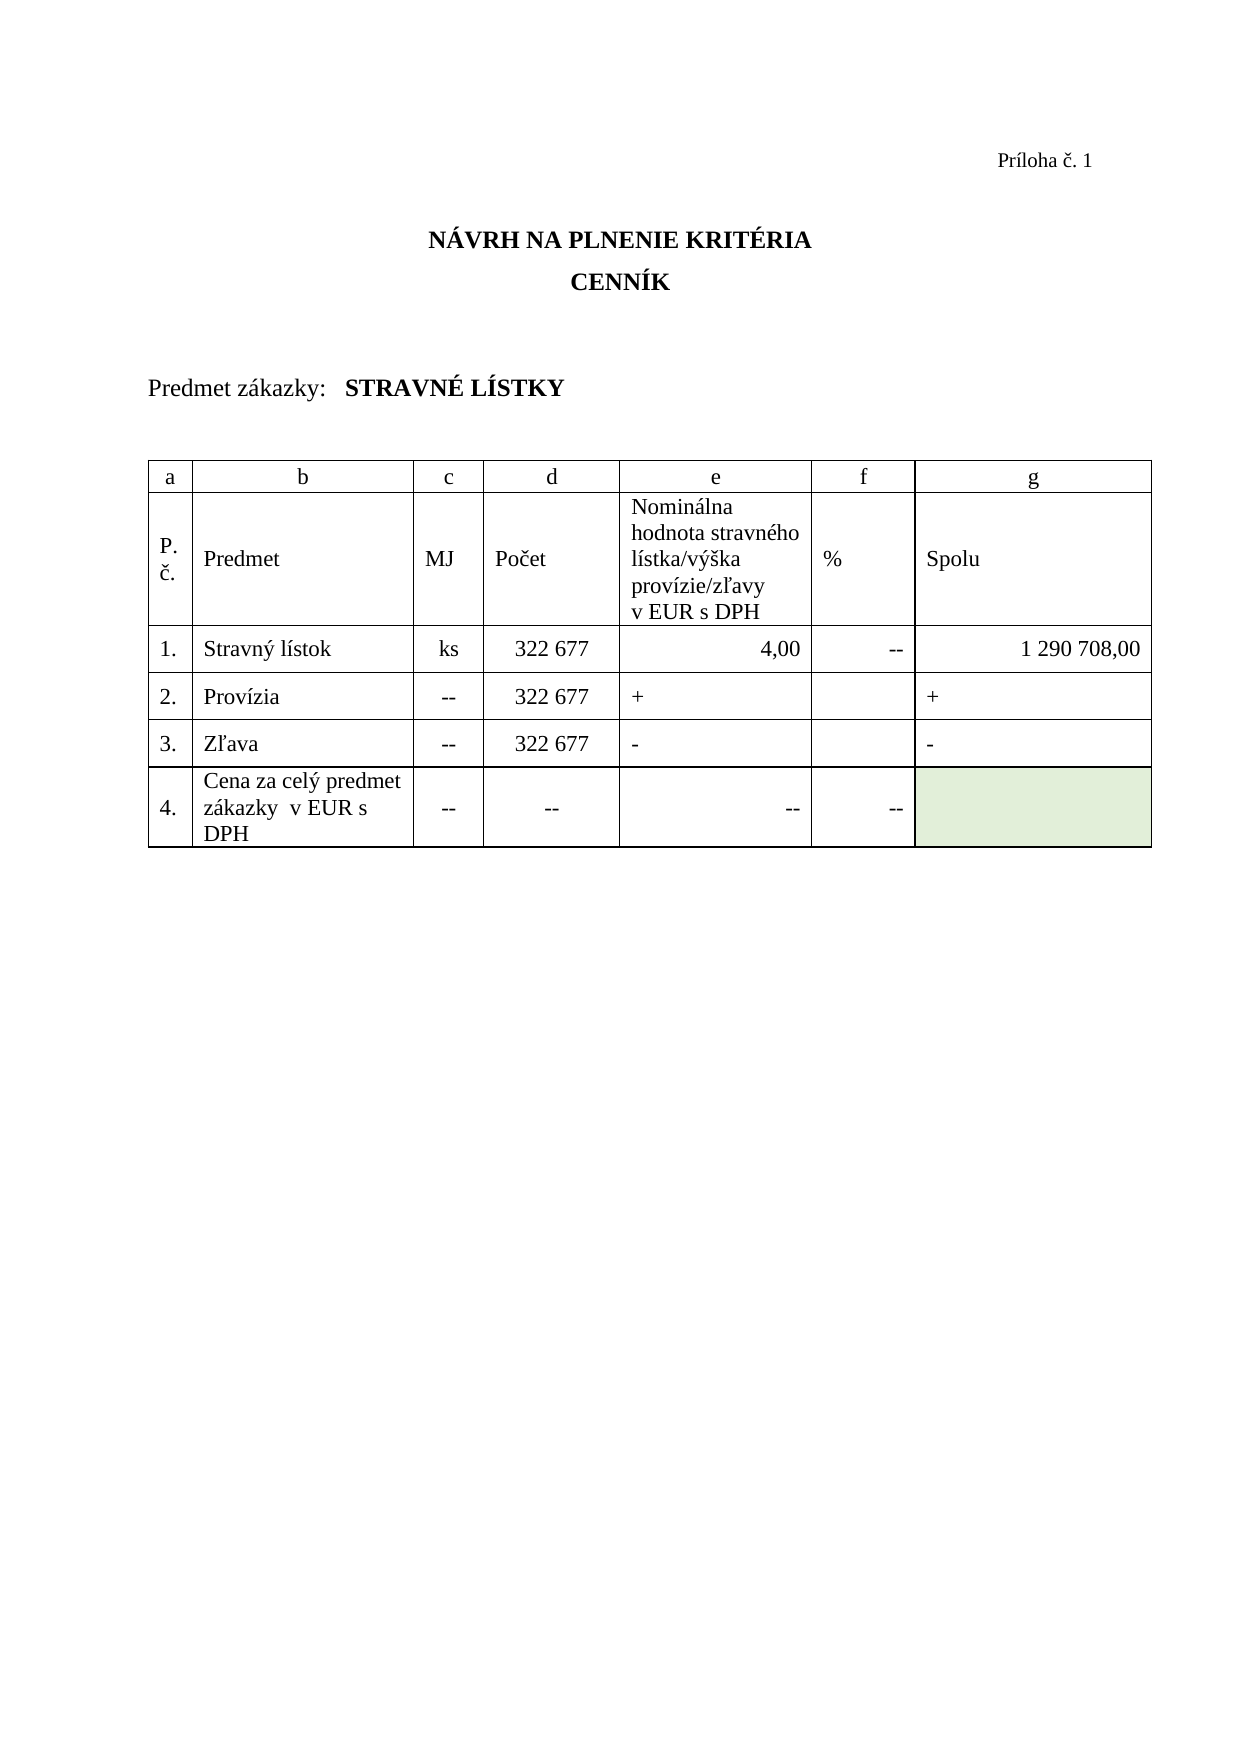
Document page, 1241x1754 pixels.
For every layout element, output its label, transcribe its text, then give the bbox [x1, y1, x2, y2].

table_cell 4,00 [620, 626, 811, 672]
table_cell 1 290 708,00 [916, 626, 1151, 672]
table_cell + [916, 673, 1151, 719]
table_cell 2. [149, 673, 192, 719]
table_cell 322 677 [484, 673, 619, 719]
table_cell Zľava [193, 720, 413, 766]
table_cell -- [414, 768, 483, 846]
table_cell Počet [484, 493, 619, 624]
table_cell 4. [149, 768, 192, 846]
table_cell Stravný lístok [193, 626, 413, 672]
table_cell 322 677 [484, 720, 619, 766]
table_cell -- [812, 626, 914, 672]
table_header c [414, 461, 483, 492]
table_cell -- [620, 768, 811, 846]
text Príloha č. 1 [148, 148, 1093, 172]
table_cell [812, 720, 914, 766]
table_cell ks [414, 626, 483, 672]
table_cell 3. [149, 720, 192, 766]
table_header a [149, 461, 192, 492]
table_cell -- [414, 673, 483, 719]
table_header f [812, 461, 914, 492]
table_cell Provízia [193, 673, 413, 719]
table_cell % [812, 493, 914, 624]
table_header b [193, 461, 413, 492]
text NÁVRH NA PLNENIE KRITÉRIA [148, 225, 1093, 254]
table_cell - [916, 720, 1151, 766]
table_cell Predmet [193, 493, 413, 624]
table_cell MJ [414, 493, 483, 624]
table_cell 1. [149, 626, 192, 672]
table_cell [916, 768, 1151, 846]
table_cell P. č. [149, 493, 192, 624]
table_cell Nominálna hodnota stravného lístka/výška provízie/zľavy v EUR s DPH [620, 493, 811, 624]
table_cell Spolu [916, 493, 1151, 624]
table_cell -- [414, 720, 483, 766]
table_header e [620, 461, 811, 492]
table_cell + [620, 673, 811, 719]
table_header d [484, 461, 619, 492]
table_cell 322 677 [484, 626, 619, 672]
table_cell -- [484, 768, 619, 846]
table_cell [812, 673, 914, 719]
table_cell Cena za celý predmet zákazky v EUR s DPH [193, 768, 413, 846]
table_cell -- [812, 768, 914, 846]
text CENNÍK [148, 267, 1093, 295]
table_cell - [620, 720, 811, 766]
text Predmet zákazky: STRAVNÉ LÍSTKY [148, 373, 1093, 402]
table_header g [916, 461, 1151, 492]
